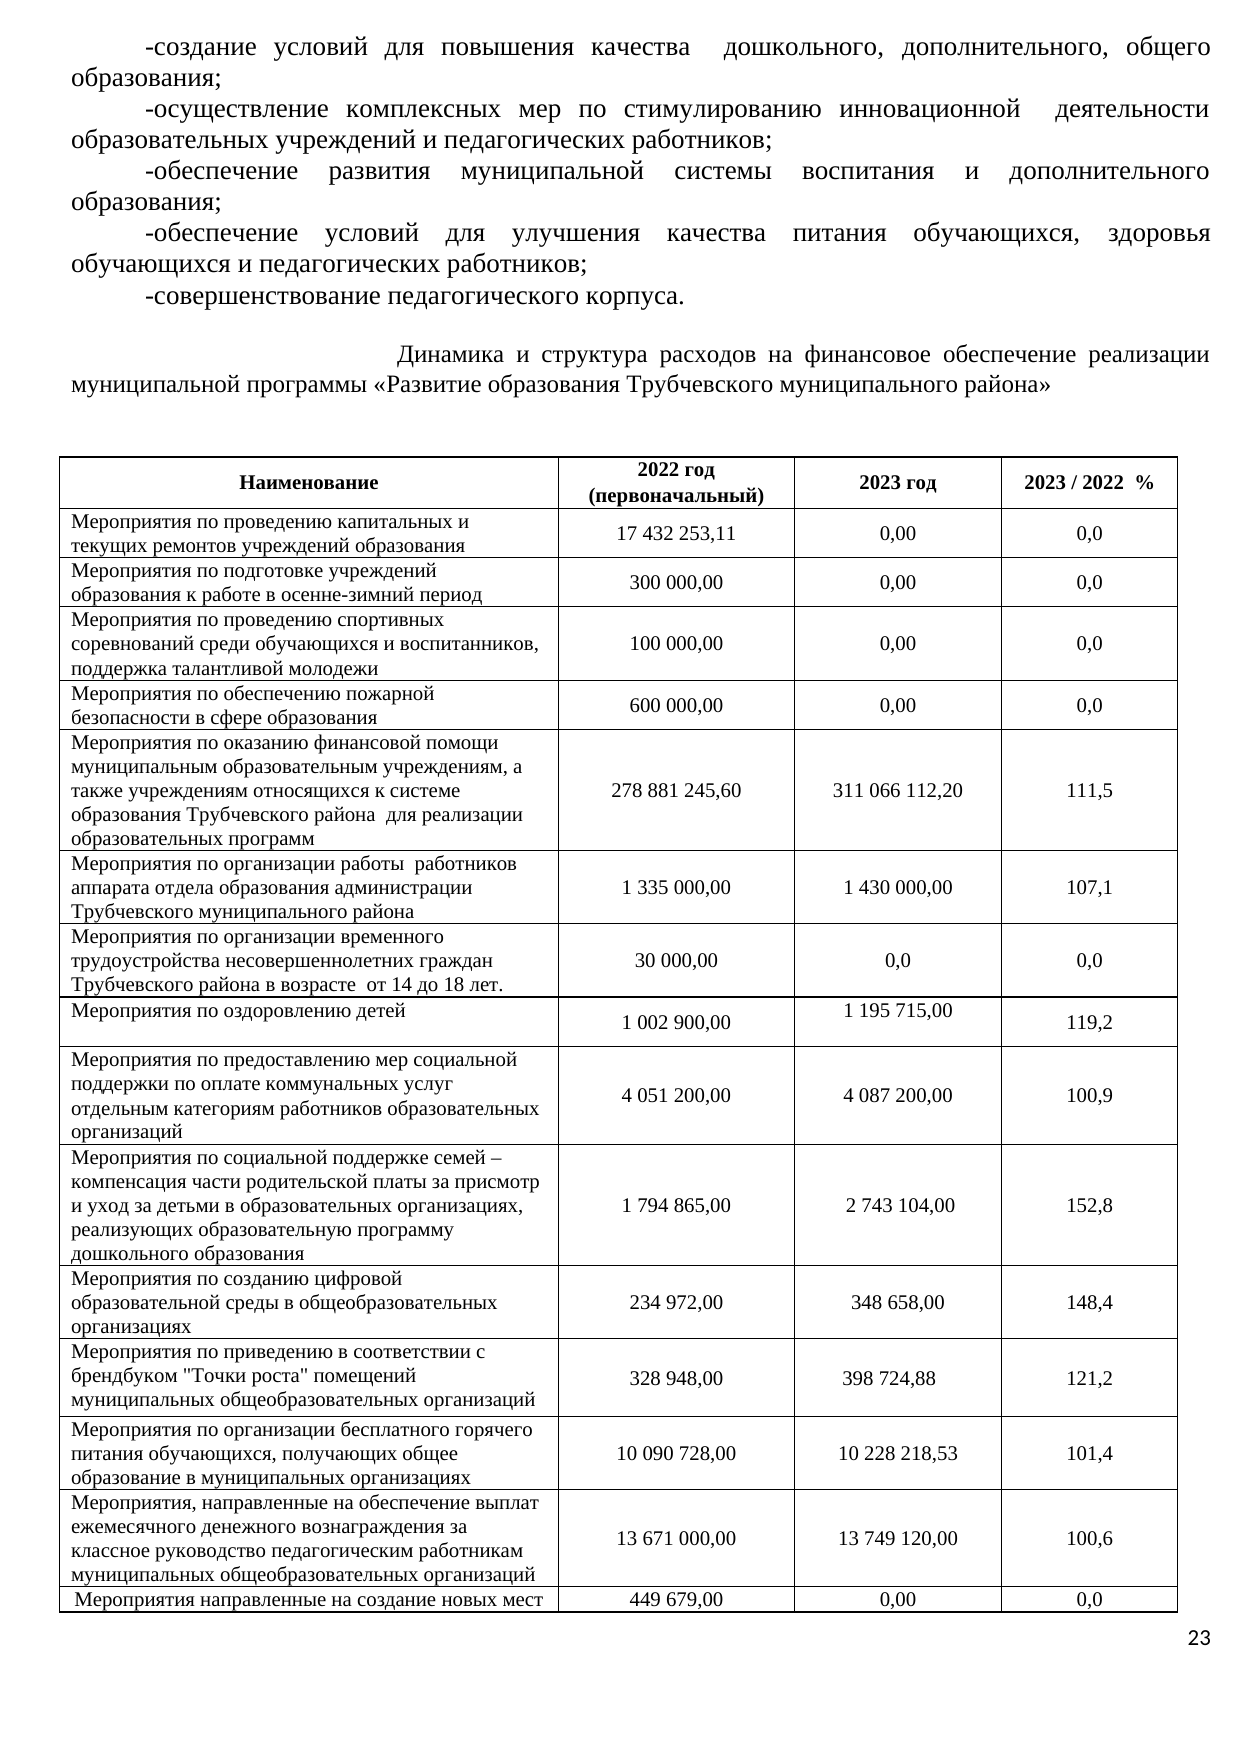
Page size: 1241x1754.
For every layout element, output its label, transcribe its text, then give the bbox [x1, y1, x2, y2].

table_cell 4 051 200,00 [559, 1047, 794, 1143]
table_cell 0,00 [795, 607, 1001, 679]
table_cell 0,0 [1002, 681, 1177, 729]
table_cell 152,8 [1002, 1145, 1177, 1265]
text -создание условий для повышения качества дошкольного, дополнительного, общего образования; [71, 29, 1211, 92]
table_cell Мероприятия по организации работы работников аппарата отдела образования администрации Трубчевского муниципального района [60, 851, 558, 923]
table_header Наименование [60, 458, 558, 508]
table_cell 1 002 900,00 [559, 998, 794, 1046]
table_cell 111,5 [1002, 730, 1177, 850]
table_cell 0,0 [1002, 1587, 1177, 1611]
table_cell Мероприятия по оказанию финансовой помощи муниципальным образовательным учреждениям, а также учреждениям относящихся к системе образования Трубчевского района для реализации образовательных программ [60, 730, 558, 850]
table_header 2023 год [795, 458, 1001, 508]
table_cell Мероприятия по обеспечению пожарной безопасности в сфере образования [60, 681, 558, 729]
table_cell Мероприятия по созданию цифровой образовательной среды в общеобразовательных организациях [60, 1266, 558, 1338]
table_cell 0,0 [1002, 924, 1177, 996]
table_cell 328 948,00 [559, 1339, 794, 1416]
table_cell 398 724,88 [795, 1339, 1001, 1416]
table_cell 449 679,00 [559, 1587, 794, 1611]
table_cell 100,6 [1002, 1490, 1177, 1586]
table_cell 10 228 218,53 [795, 1417, 1001, 1489]
table_header 2022 год (первоначальный) [559, 458, 794, 508]
table_cell 0,00 [795, 1587, 1001, 1611]
table_cell 101,4 [1002, 1417, 1177, 1489]
table_cell 234 972,00 [559, 1266, 794, 1338]
table_cell 148,4 [1002, 1266, 1177, 1338]
table_cell Мероприятия по социальной поддержке семей – компенсация части родительской платы за присмотр и уход за детьми в образовательных организациях, реализующих образовательную программу дошкольного образования [60, 1145, 558, 1265]
table_cell 2 743 104,00 [795, 1145, 1001, 1265]
text -совершенствование педагогического корпуса. [71, 279, 1211, 310]
table_cell 119,2 [1002, 998, 1177, 1046]
table_cell 107,1 [1002, 851, 1177, 923]
table_cell Мероприятия по оздоровлению детей [60, 998, 558, 1046]
table_cell Мероприятия по проведению спортивных соревнований среди обучающихся и воспитанников, поддержка талантливой молодежи [60, 607, 558, 679]
table_cell Мероприятия по проведению капитальных и текущих ремонтов учреждений образования [60, 509, 558, 557]
table_cell 13 749 120,00 [795, 1490, 1001, 1586]
table_cell Мероприятия по предоставлению мер социальной поддержки по оплате коммунальных услуг отдельным категориям работников образовательных организаций [60, 1047, 558, 1143]
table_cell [60, 1587, 558, 1611]
table_cell Мероприятия по организации бесплатного горячего питания обучающихся, получающих общее образование в муниципальных организациях [60, 1417, 558, 1489]
text Динамика и структура расходов на финансовое обеспечение реализации муниципальной программы «Развитие образования Трубчевского муниципального района» [71, 339, 1211, 397]
table_cell 1 335 000,00 [559, 851, 794, 923]
table_cell Мероприятия по подготовке учреждений образования к работе в осенне-зимний период [60, 558, 558, 606]
table_cell 300 000,00 [559, 558, 794, 606]
table_cell 0,00 [795, 558, 1001, 606]
table_cell 600 000,00 [559, 681, 794, 729]
table_cell 121,2 [1002, 1339, 1177, 1416]
table_cell 100,9 [1002, 1047, 1177, 1143]
table_cell Мероприятия по приведению в соответствии с брендбуком "Точки роста" помещений муниципальных общеобразовательных организаций [60, 1339, 558, 1416]
table_cell 10 090 728,00 [559, 1417, 794, 1489]
text -осуществление комплексных мер по стимулированию инновационной деятельности образовательных учреждений и педагогических работников; [71, 92, 1211, 154]
table_cell 0,0 [795, 924, 1001, 996]
text -обеспечение развития муниципальной системы воспитания и дополнительного образования; [71, 154, 1211, 216]
table_cell 17 432 253,11 [559, 509, 794, 557]
table_cell 1 794 865,00 [559, 1145, 794, 1265]
text -обеспечение условий для улучшения качества питания обучающихся, здоровья обучающихся и педагогических работников; [71, 216, 1211, 279]
table_cell 0,0 [1002, 558, 1177, 606]
table_cell 4 087 200,00 [795, 1047, 1001, 1143]
table_cell 100 000,00 [559, 607, 794, 679]
table_cell 0,0 [1002, 509, 1177, 557]
table_cell 311 066 112,20 [795, 730, 1001, 850]
table_cell 30 000,00 [559, 924, 794, 996]
table_cell 1 430 000,00 [795, 851, 1001, 923]
table_cell 0,00 [795, 509, 1001, 557]
table_header 2023 / 2022 % [1002, 458, 1177, 508]
table_cell 13 671 000,00 [559, 1490, 794, 1586]
table_cell 1 195 715,00 [795, 998, 1001, 1046]
table_cell Мероприятия по организации временного трудоустройства несовершеннолетних граждан Трубчевского района в возрасте от 14 до 18 лет. [60, 924, 558, 996]
table_cell 0,0 [1002, 607, 1177, 679]
table_cell 278 881 245,60 [559, 730, 794, 850]
table_cell Мероприятия, направленные на обеспечение выплат ежемесячного денежного вознаграждения за классное руководство педагогическим работникам муниципальных общеобразовательных организаций [60, 1490, 558, 1586]
table_cell 348 658,00 [795, 1266, 1001, 1338]
table_cell 0,00 [795, 681, 1001, 729]
